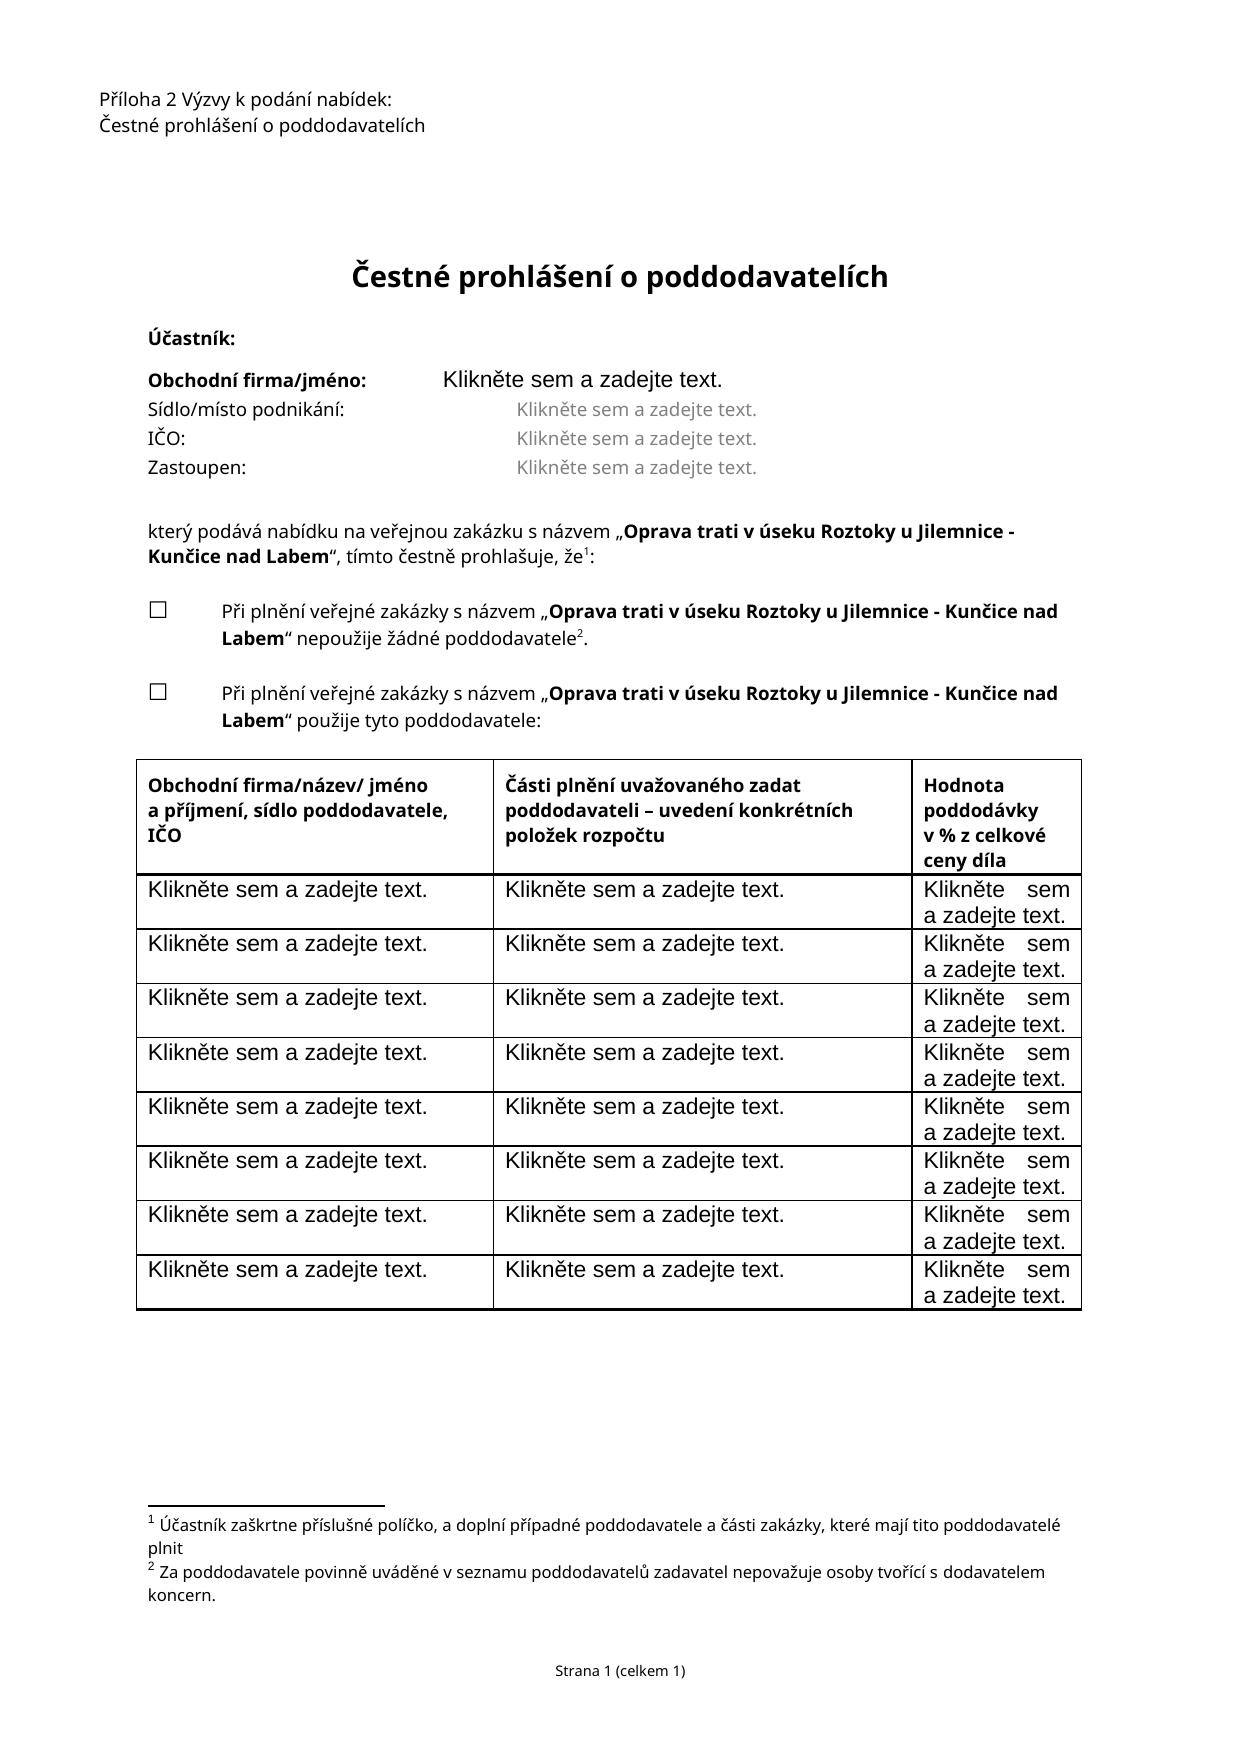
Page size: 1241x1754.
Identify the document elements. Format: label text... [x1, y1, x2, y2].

table_header Hodnota poddodávky v % z celkové ceny díla [913, 760, 1081, 872]
text Sídlo/místo podnikání: [148, 393, 1093, 422]
text Při plnění veřejné zakázky s názvem „Oprava trati v úseku Roztoky u Jilemnice - Kunčice nad Labem“ nepoužije žádné poddodavatele. [148, 594, 1093, 651]
text Obchodní firma/jméno: [148, 364, 1093, 393]
table_header Části plnění uvažovaného zadat poddodavateli – uvedení konkrétních položek rozpočtu [494, 760, 911, 872]
title Čestné prohlášení o poddodavatelích [148, 256, 1093, 296]
text Při plnění veřejné zakázky s názvem „Oprava trati v úseku Roztoky u Jilemnice - Kunčice nad Labem“ použije tyto poddodavatele: [148, 676, 1093, 733]
text Účastník: [148, 321, 1093, 352]
text IČO: [148, 422, 1093, 451]
table_header Obchodní firma/název/ jméno a příjmení, sídlo poddodavatele, IČO [137, 760, 493, 872]
text Zastoupen: [148, 451, 1093, 480]
text který podává nabídku na veřejnou zakázku s názvem „Oprava trati v úseku Roztoky u Jilemnice - Kunčice nad Labem“, tímto čestně prohlašuje, že: [148, 518, 1093, 569]
